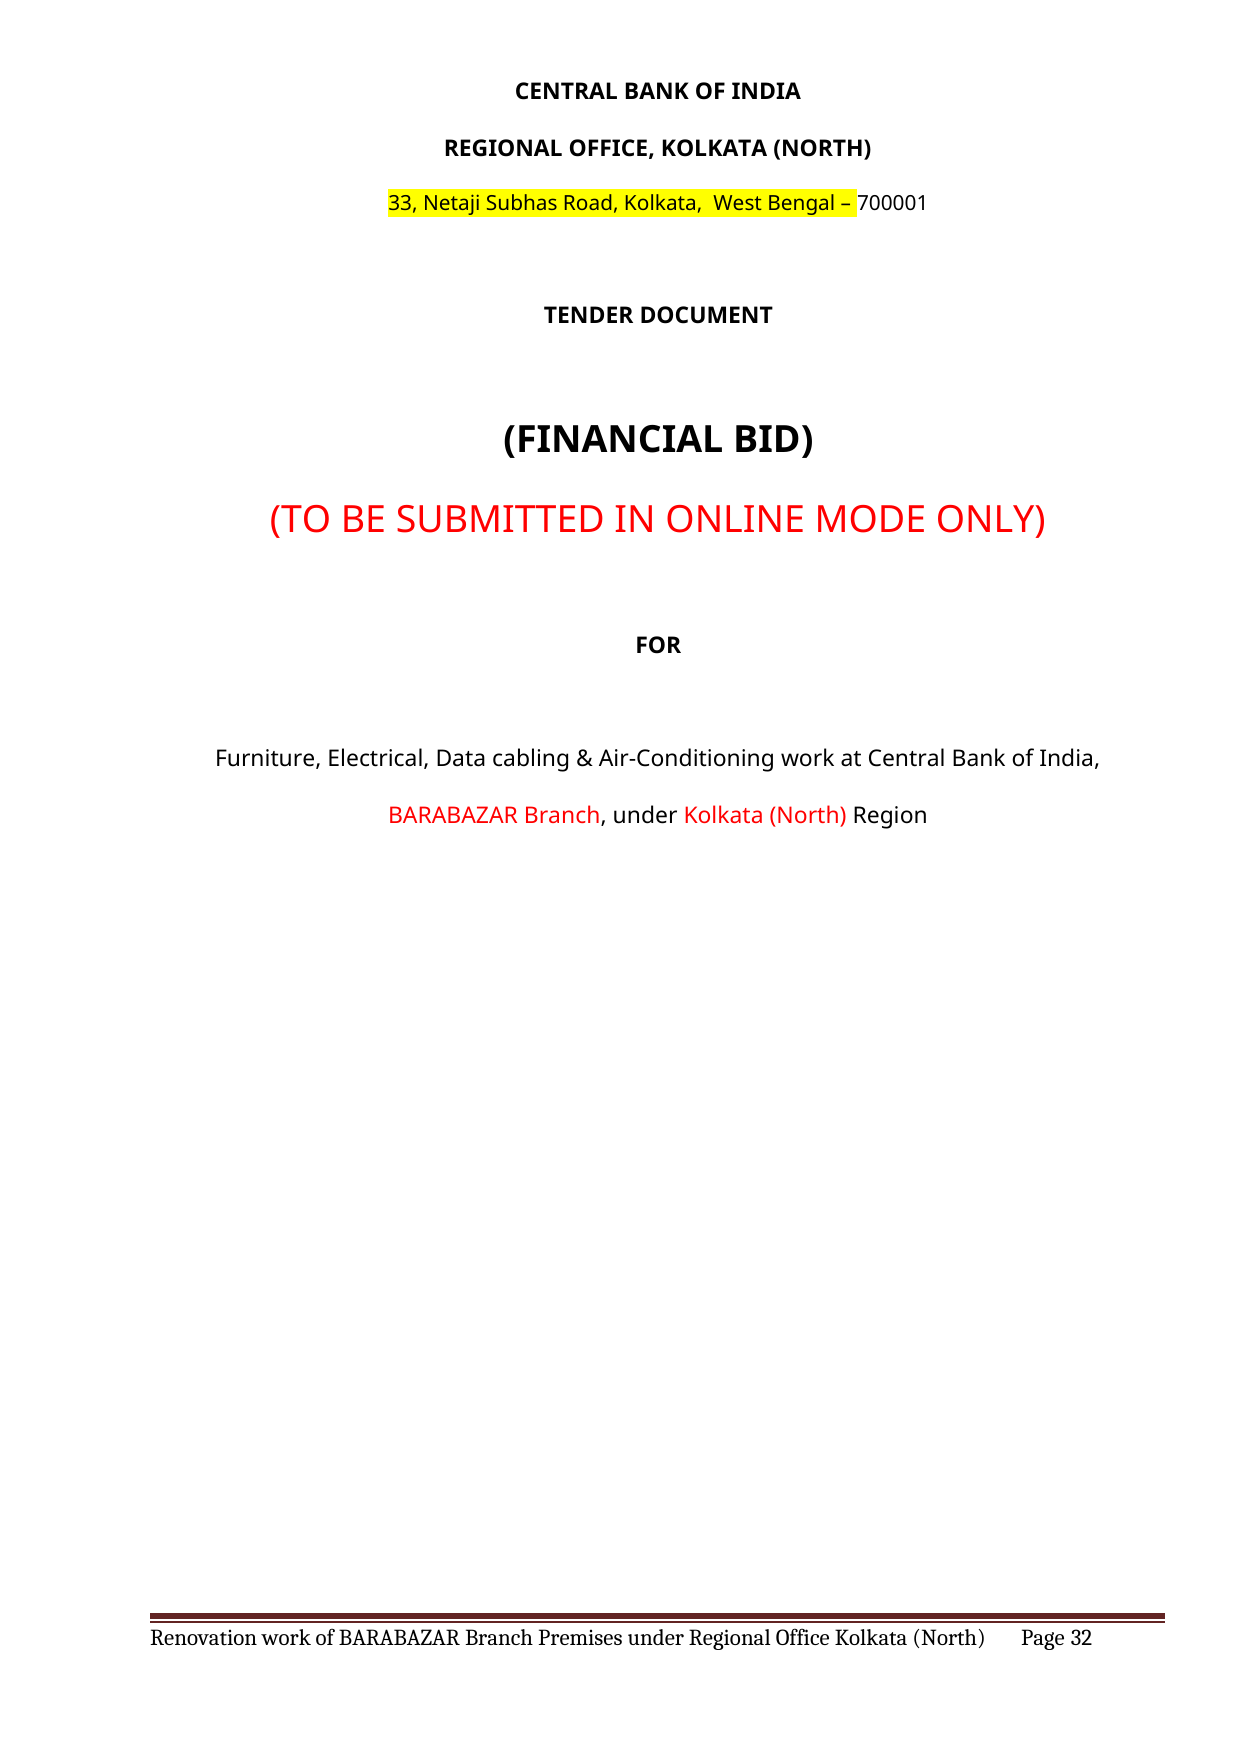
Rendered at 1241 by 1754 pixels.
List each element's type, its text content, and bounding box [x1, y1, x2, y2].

text (Financial bid) [150, 413, 1166, 464]
text Furniture, Electrical, Data cabling & Air-Conditioning work at Central Bank of India, [150, 742, 1165, 773]
text REGIONAL OFFICE, KOLKATA (NORTH) [150, 132, 1165, 163]
text CENTRAL BANK OF INDIA [150, 75, 1165, 106]
text BARABAZAR Branch, under Kolkata (North) Region [150, 799, 1165, 830]
text FOR [150, 628, 1166, 660]
text TENDER DOCUMENT [150, 299, 1166, 331]
text 33, Netaji Subhas Road, Kolkata, West Bengal – 700001 [150, 188, 1166, 217]
text (TO BE SUBMITTED IN ONLINE MODE ONLY) [150, 492, 1165, 543]
